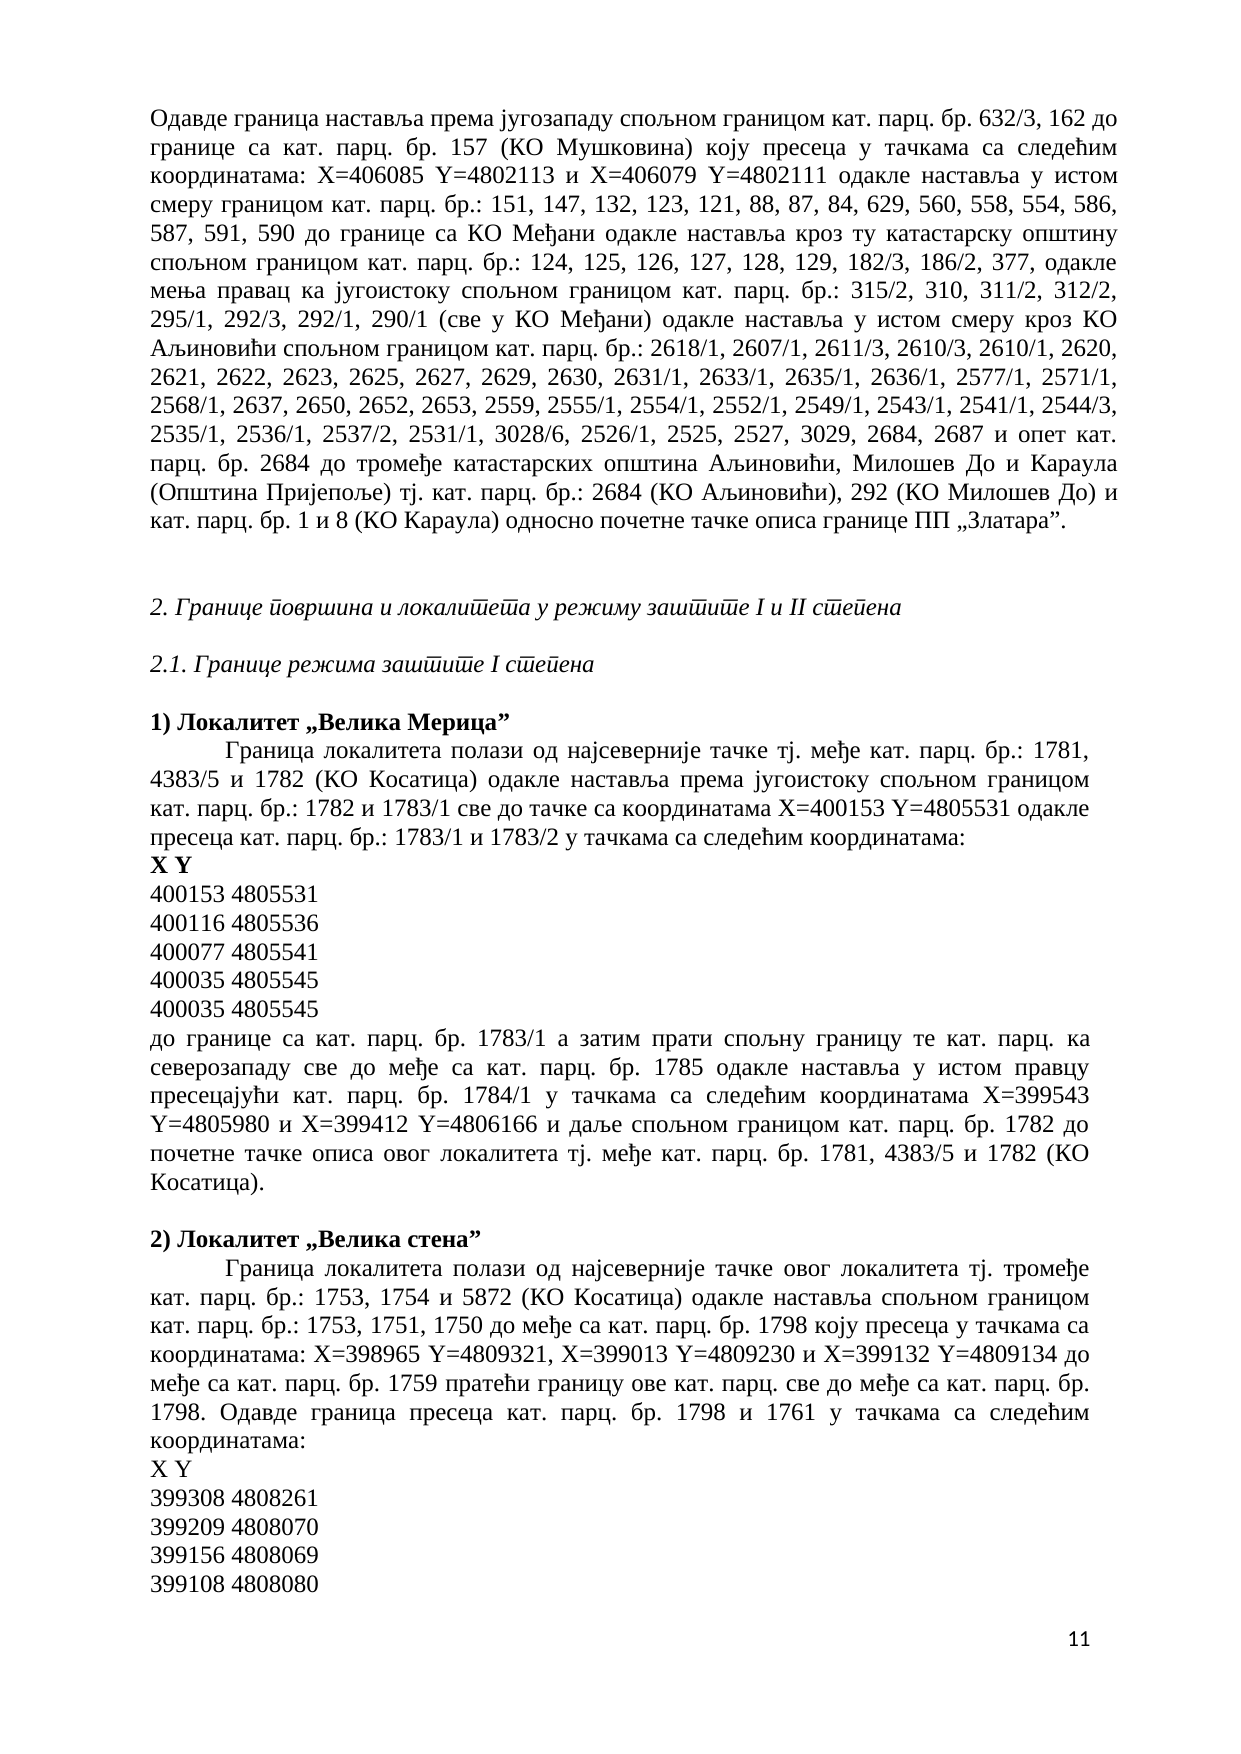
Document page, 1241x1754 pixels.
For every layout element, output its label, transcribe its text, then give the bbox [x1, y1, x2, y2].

text Граница локалитета полази од најсеверније тачке овог локалитета тј. тромеђе кат. парц. бр.: 1753, 1754 и 5872 (КО Косатица) одакле наставља спољном границом кат. парц. бр.: 1753, 1751, 1750 до међе са кат. парц. бр. 1798 коју пресеца у тачкама са координатама: X=398965 Y=4809321, X=399013 Y=4809230 и X=399132 Y=4809134 до међе са кат. парц. бр. 1759 пратећи границу ове кат. парц. све до међе са кат. парц. бр. 1798. Одавде граница пресеца кат. парц. бр. 1798 и 1761 у тачкама са следећим координатама: [150, 1253, 1090, 1454]
text до границе са кат. парц. бр. 1783/1 а затим прати спољну границу те кат. парц. ка северозападу све до међе са кат. парц. бр. 1785 одакле наставља у истом правцу пресецајући кат. парц. бр. 1784/1 у тачкама са следећим координатама X=399543 Y=4805980 и X=399412 Y=4806166 и даље спољном границом кат. парц. бр. 1782 до почетне тачке описа овог локалитета тј. међе кат. парц. бр. 1781, 4383/5 и 1782 (КО Косатица). [150, 1023, 1090, 1196]
text 400116 4805536 [150, 908, 1090, 937]
text Одавде граница наставља према југозападу спољном границом кат. парц. бр. 632/3, 162 до границе са кат. парц. бр. 157 (КО Мушковина) коју пресеца у тачкама са следећим координатама: X=406085 Y=4802113 и X=406079 Y=4802111 одакле наставља у истом смеру границом кат. парц. бр.: 151, 147, 132, 123, 121, 88, 87, 84, 629, 560, 558, 554, 586, 587, 591, 590 до границе са КО Међани одакле наставља кроз ту катастарску општину спољном границом кат. парц. бр.: 124, 125, 126, 127, 128, 129, 182/3, 186/2, 377, одакле мења правац ка југоистоку спољном границом кат. парц. бр.: 315/2, 310, 311/2, 312/2, 295/1, 292/3, 292/1, 290/1 (све у КО Међани) одакле наставља у истом смеру кроз КО Аљиновићи спољном границом кат. парц. бр.: 2618/1, 2607/1, 2611/3, 2610/3, 2610/1, 2620, 2621, 2622, 2623, 2625, 2627, 2629, 2630, 2631/1, 2633/1, 2635/1, 2636/1, 2577/1, 2571/1, 2568/1, 2637, 2650, 2652, 2653, 2559, 2555/1, 2554/1, 2552/1, 2549/1, 2543/1, 2541/1, 2544/3, 2535/1, 2536/1, 2537/2, 2531/1, 3028/6, 2526/1, 2525, 2527, 3029, 2684, 2687 и опет кат. парц. бр. 2684 до тромеђе катастарских општина Аљиновићи, Милошев До и Караула (Општина Пријепоље) тј. кат. парц. бр.: 2684 (КО Аљиновићи), 292 (КО Милошев До) и кат. парц. бр. 1 и 8 (КО Караула) односно почетне тачке описа границе ПП „Златара”. [150, 103, 1119, 534]
text 399156 4808069 [150, 1541, 1090, 1569]
text X Y [150, 851, 1090, 879]
text 400035 4805545 [150, 966, 1090, 994]
text 2) Локалитет „Велика стена” [150, 1224, 1090, 1253]
text Граница локалитета полази од најсеверније тачке тј. међе кат. парц. бр.: 1781, 4383/5 и 1782 (КО Косатица) одакле наставља према југоистоку спољном границом кат. парц. бр.: 1782 и 1783/1 све до тачке са координатама X=400153 Y=4805531 одакле пресеца кат. парц. бр.: 1783/1 и 1783/2 у тачкама са следећим координатама: [150, 736, 1090, 851]
text 2. Границе површина и локалитета у режиму заштите I и II степена [150, 592, 1119, 621]
text 399108 4808080 [150, 1569, 1090, 1598]
text 399209 4808070 [150, 1512, 1090, 1541]
text 1) Локалитет „Велика Мерица” [150, 707, 1090, 736]
text 2.1. Границе режимa заштите I степена [150, 649, 1119, 678]
text 400035 4805545 [150, 994, 1090, 1023]
text X Y [150, 1454, 1090, 1483]
text 400153 4805531 [150, 879, 1090, 908]
text 400077 4805541 [150, 937, 1090, 966]
text 399308 4808261 [150, 1483, 1090, 1512]
